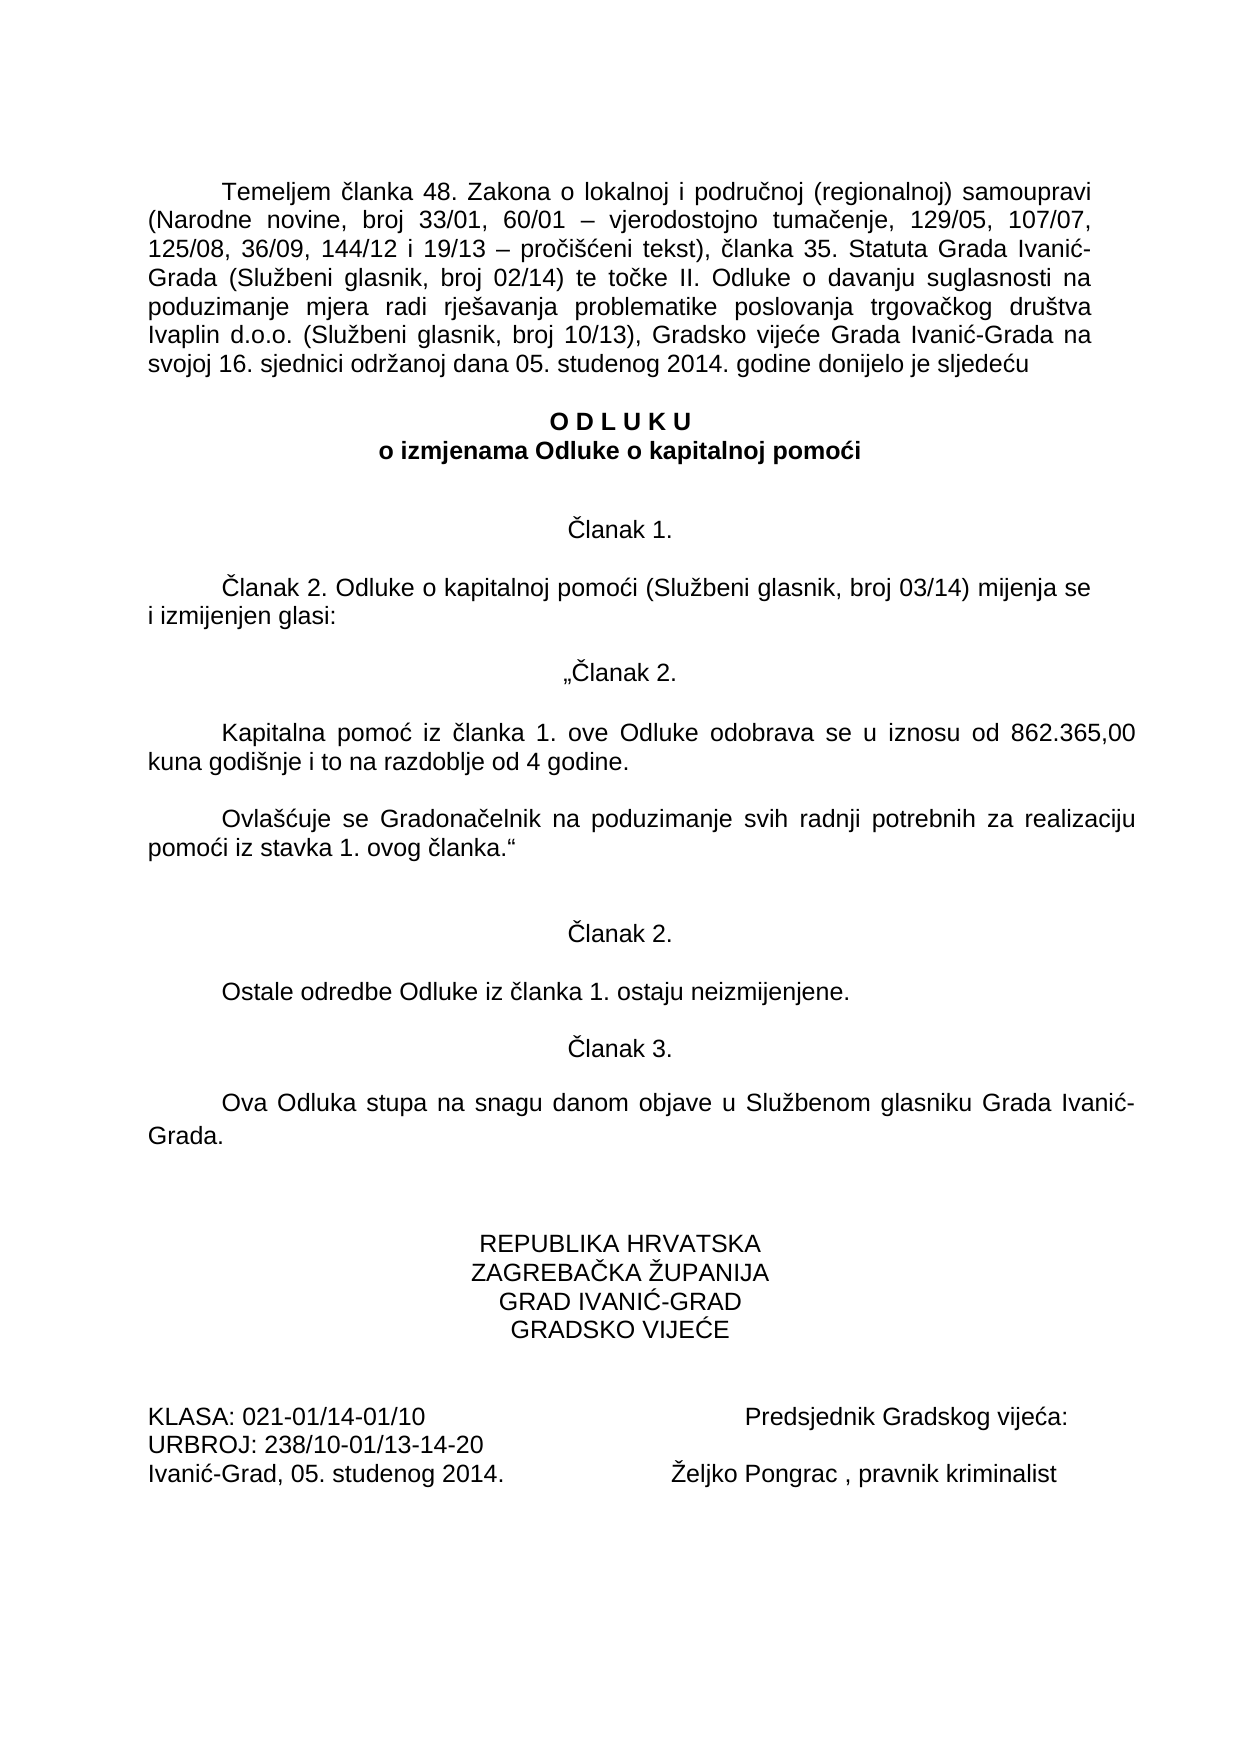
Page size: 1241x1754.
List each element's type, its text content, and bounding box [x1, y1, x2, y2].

text Članak 1. [148, 515, 1093, 544]
text Ostale odredbe Odluke iz članka 1. ostaju neizmijenjene. [148, 977, 1093, 1006]
text Članak 2. [148, 919, 1093, 948]
text URBROJ: 238/10-01/13-14-20 [148, 1430, 1093, 1459]
text KLASA: 021-01/14-01/10 Predsjednik Gradskog vijeća: [148, 1401, 1093, 1430]
text O D L U K U [148, 407, 1093, 436]
text Temeljem članka 48. Zakona o lokalnoj i područnoj (regionalnoj) samoupravi (Narodne novine, broj 33/01, 60/01 – vjerodostojno tumačenje, 129/05, 107/07, 125/08, 36/09, 144/12 i 19/13 – pročišćeni tekst), članka 35. Statuta Grada Ivanić-Grada (Službeni glasnik, broj 02/14) te točke II. Odluke o davanju suglasnosti na poduzimanje mjera radi rješavanja problematike poslovanja trgovačkog društva Ivaplin d.o.o. (Službeni glasnik, broj 10/13), Gradsko vijeće Grada Ivanić-Grada na svojoj 16. sjednici održanoj dana 05. studenog 2014. godine donijelo je sljedeću [148, 177, 1093, 378]
text Članak 3. [148, 1034, 1093, 1063]
text „Članak 2. [148, 658, 1093, 687]
text Ivanić-Grad, 05. studenog 2014. Željko Pongrac , pravnik kriminalist [148, 1459, 1093, 1488]
text GRADSKO VIJEĆE [148, 1315, 1093, 1344]
text Ova Odluka stupa na snagu danom objave u Službenom glasniku Grada Ivanić-Grada. [148, 1088, 1137, 1150]
text Ovlašćuje se Gradonačelnik na poduzimanje svih radnji potrebnih za realizaciju pomoći iz stavka 1. ovog članka.“ [148, 804, 1137, 862]
text ZAGREBAČKA ŽUPANIJA [148, 1258, 1093, 1286]
text REPUBLIKA HRVATSKA [148, 1229, 1093, 1258]
text o izmjenama Odluke o kapitalnoj pomoći [148, 436, 1093, 465]
text GRAD IVANIĆ-GRAD [148, 1286, 1093, 1315]
text Kapitalna pomoć iz članka 1. ove Odluke odobrava se u iznosu od 862.365,00 kuna godišnje i to na razdoblje od 4 godine. [148, 718, 1137, 776]
text Članak 2. Odluke o kapitalnoj pomoći (Službeni glasnik, broj 03/14) mijenja se i izmijenjen glasi: [148, 573, 1093, 630]
